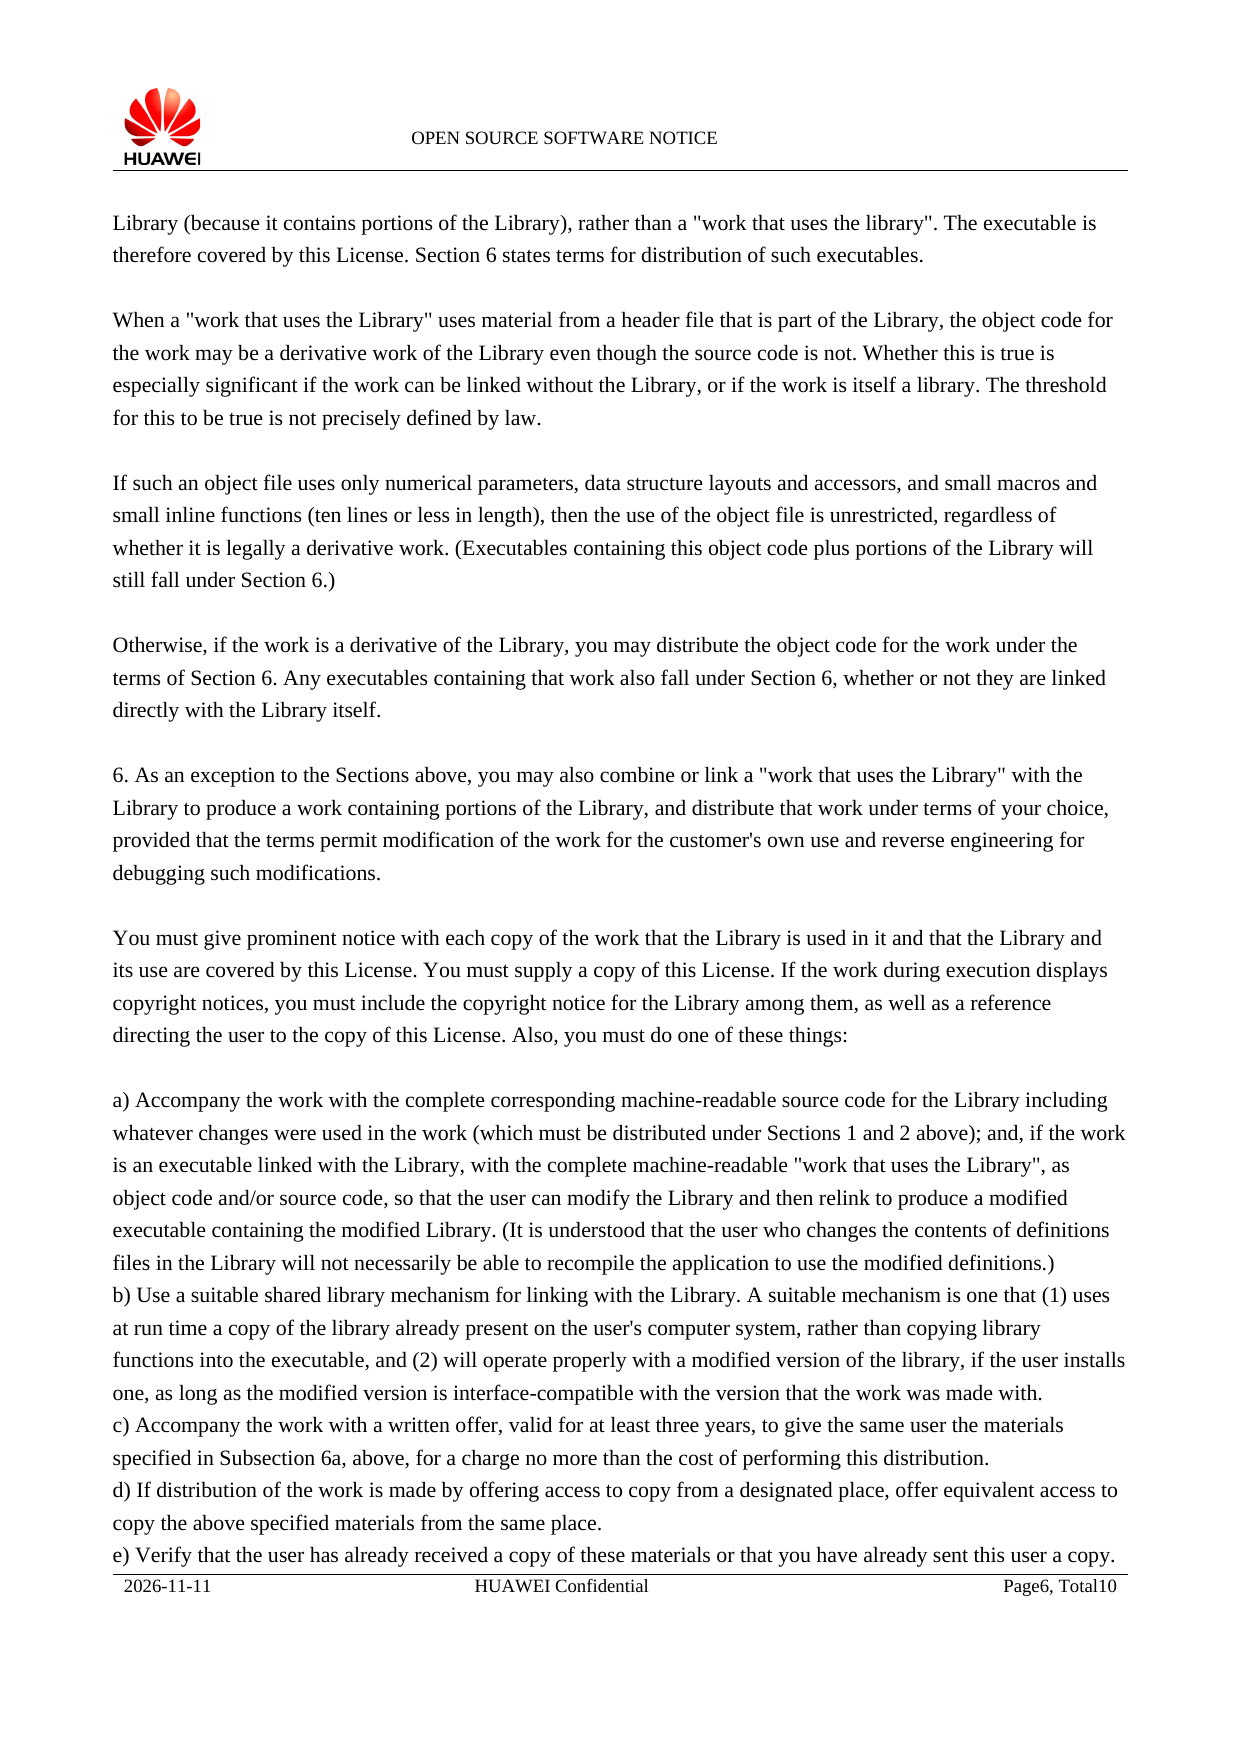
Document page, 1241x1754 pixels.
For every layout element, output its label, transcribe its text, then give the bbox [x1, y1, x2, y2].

picture [124, 88, 201, 165]
